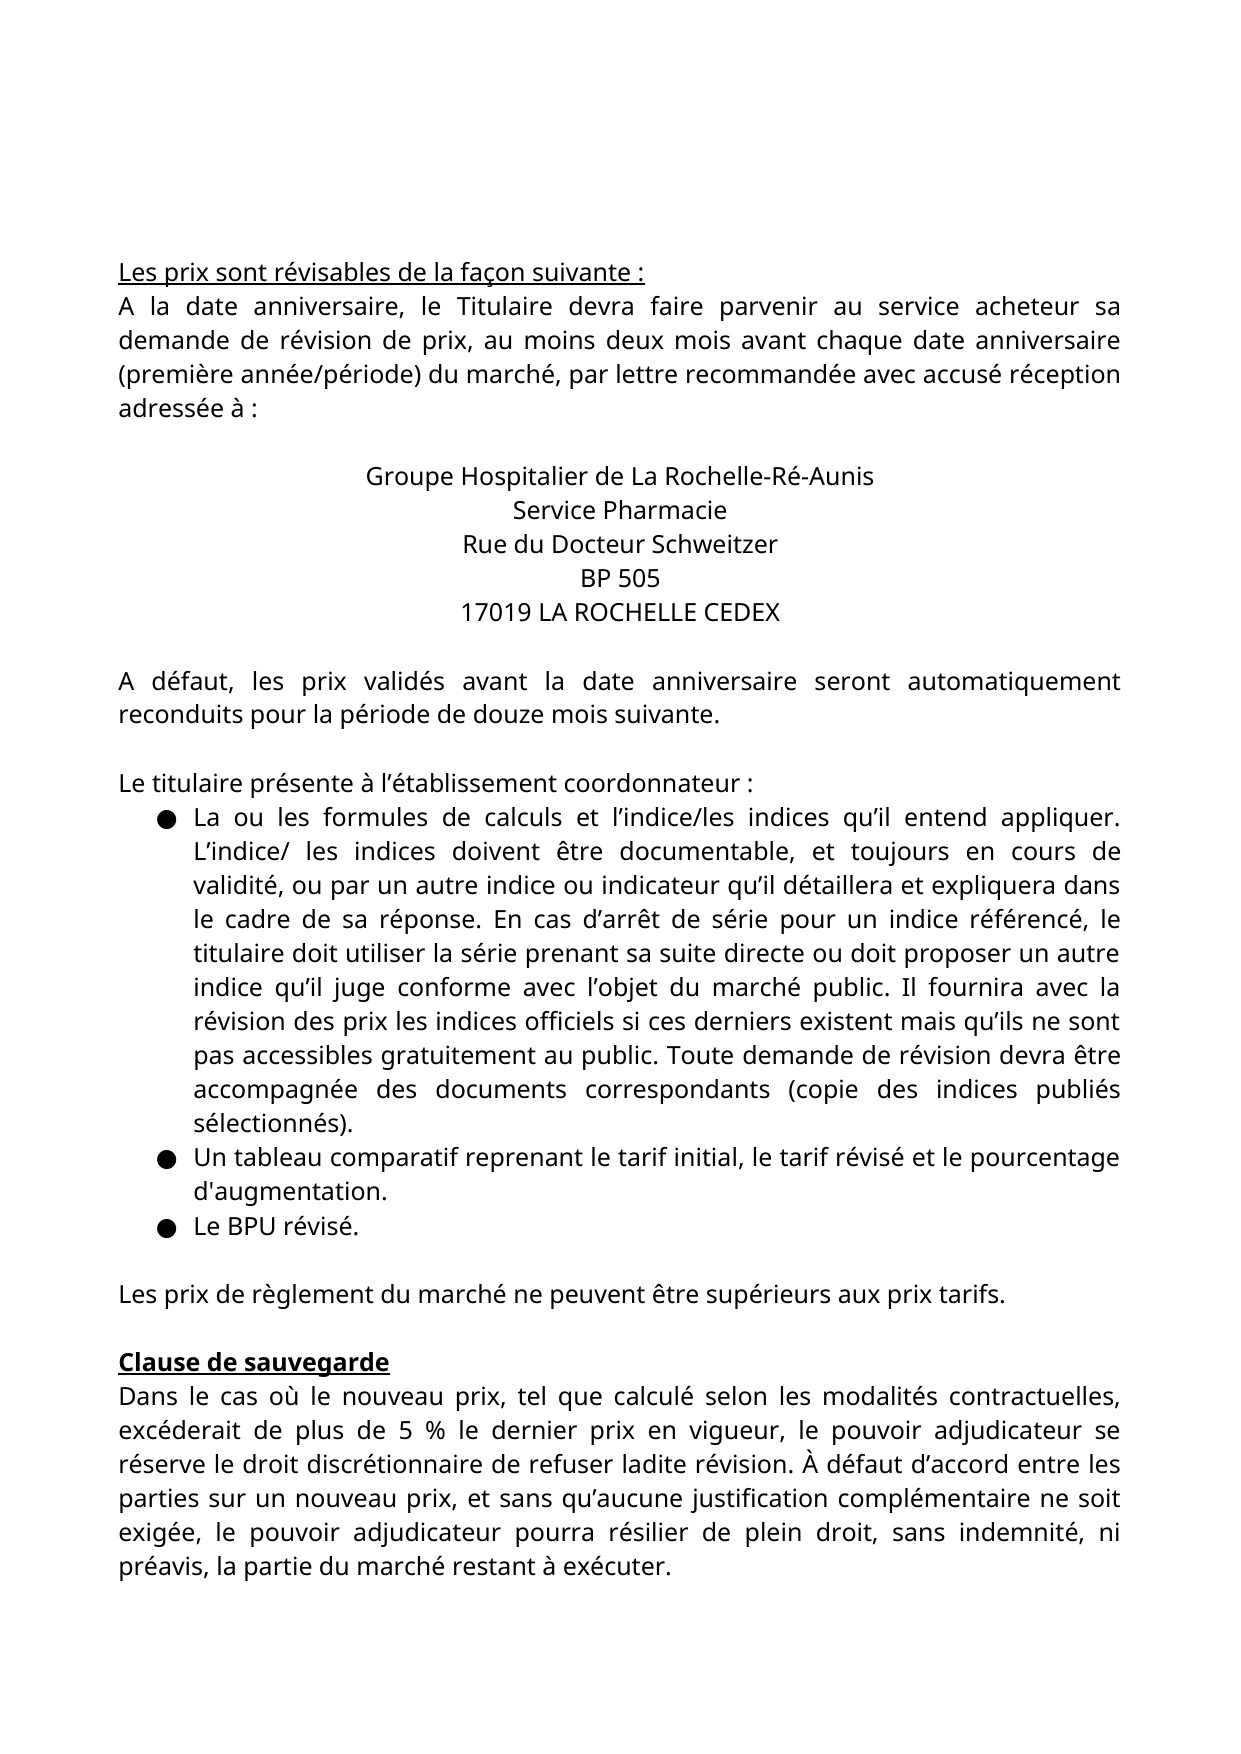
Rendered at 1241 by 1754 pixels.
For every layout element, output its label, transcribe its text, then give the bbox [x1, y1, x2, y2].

text 17019 LA ROCHELLE CEDEX [118, 595, 1122, 629]
text A défaut, les prix validés avant la date anniversaire seront automatiquement reconduits pour la période de douze mois suivante. [118, 663, 1122, 731]
text Les prix sont révisables de la façon suivante : [118, 254, 1122, 288]
text BP 505 [118, 561, 1122, 595]
list Le BPU révisé. [156, 1208, 1122, 1242]
text Clause de sauvegarde [118, 1344, 1122, 1378]
text Les prix de règlement du marché ne peuvent être supérieurs aux prix tarifs. [118, 1276, 1122, 1310]
text A la date anniversaire, le Titulaire devra faire parvenir au service acheteur sa demande de révision de prix, au moins deux mois avant chaque date anniversaire (première année/période) du marché, par lettre recommandée avec accusé réception adressée à : [118, 288, 1122, 425]
text Dans le cas où le nouveau prix, tel que calculé selon les modalités contractuelles, excéderait de plus de 5 % le dernier prix en vigueur, le pouvoir adjudicateur se réserve le droit discrétionnaire de refuser ladite révision. À défaut d’accord entre les parties sur un nouveau prix, et sans qu’aucune justification complémentaire ne soit exigée, le pouvoir adjudicateur pourra résilier de plein droit, sans indemnité, ni préavis, la partie du marché restant à exécuter. [118, 1378, 1122, 1583]
text Service Pharmacie [118, 493, 1122, 527]
list Un tableau comparatif reprenant le tarif initial, le tarif révisé et le pourcentage d'augmentation. [156, 1140, 1122, 1208]
text Groupe Hospitalier de La Rochelle-Ré-Aunis [118, 459, 1122, 493]
text Rue du Docteur Schweitzer [118, 527, 1122, 561]
text Le titulaire présente à l’établissement coordonnateur : [118, 765, 1122, 799]
list La ou les formules de calculs et l’indice/les indices qu’il entend appliquer. L’indice/ les indices doivent être documentable, et toujours en cours de validité, ou par un autre indice ou indicateur qu’il détaillera et expliquera dans le cadre de sa réponse. En cas d’arrêt de série pour un indice référencé, le titulaire doit utiliser la série prenant sa suite directe ou doit proposer un autre indice qu’il juge conforme avec l’objet du marché public. Il fournira avec la révision des prix les indices officiels si ces derniers existent mais qu’ils ne sont pas accessibles gratuitement au public. Toute demande de révision devra être accompagnée des documents correspondants (copie des indices publiés sélectionnés). [156, 799, 1122, 1140]
